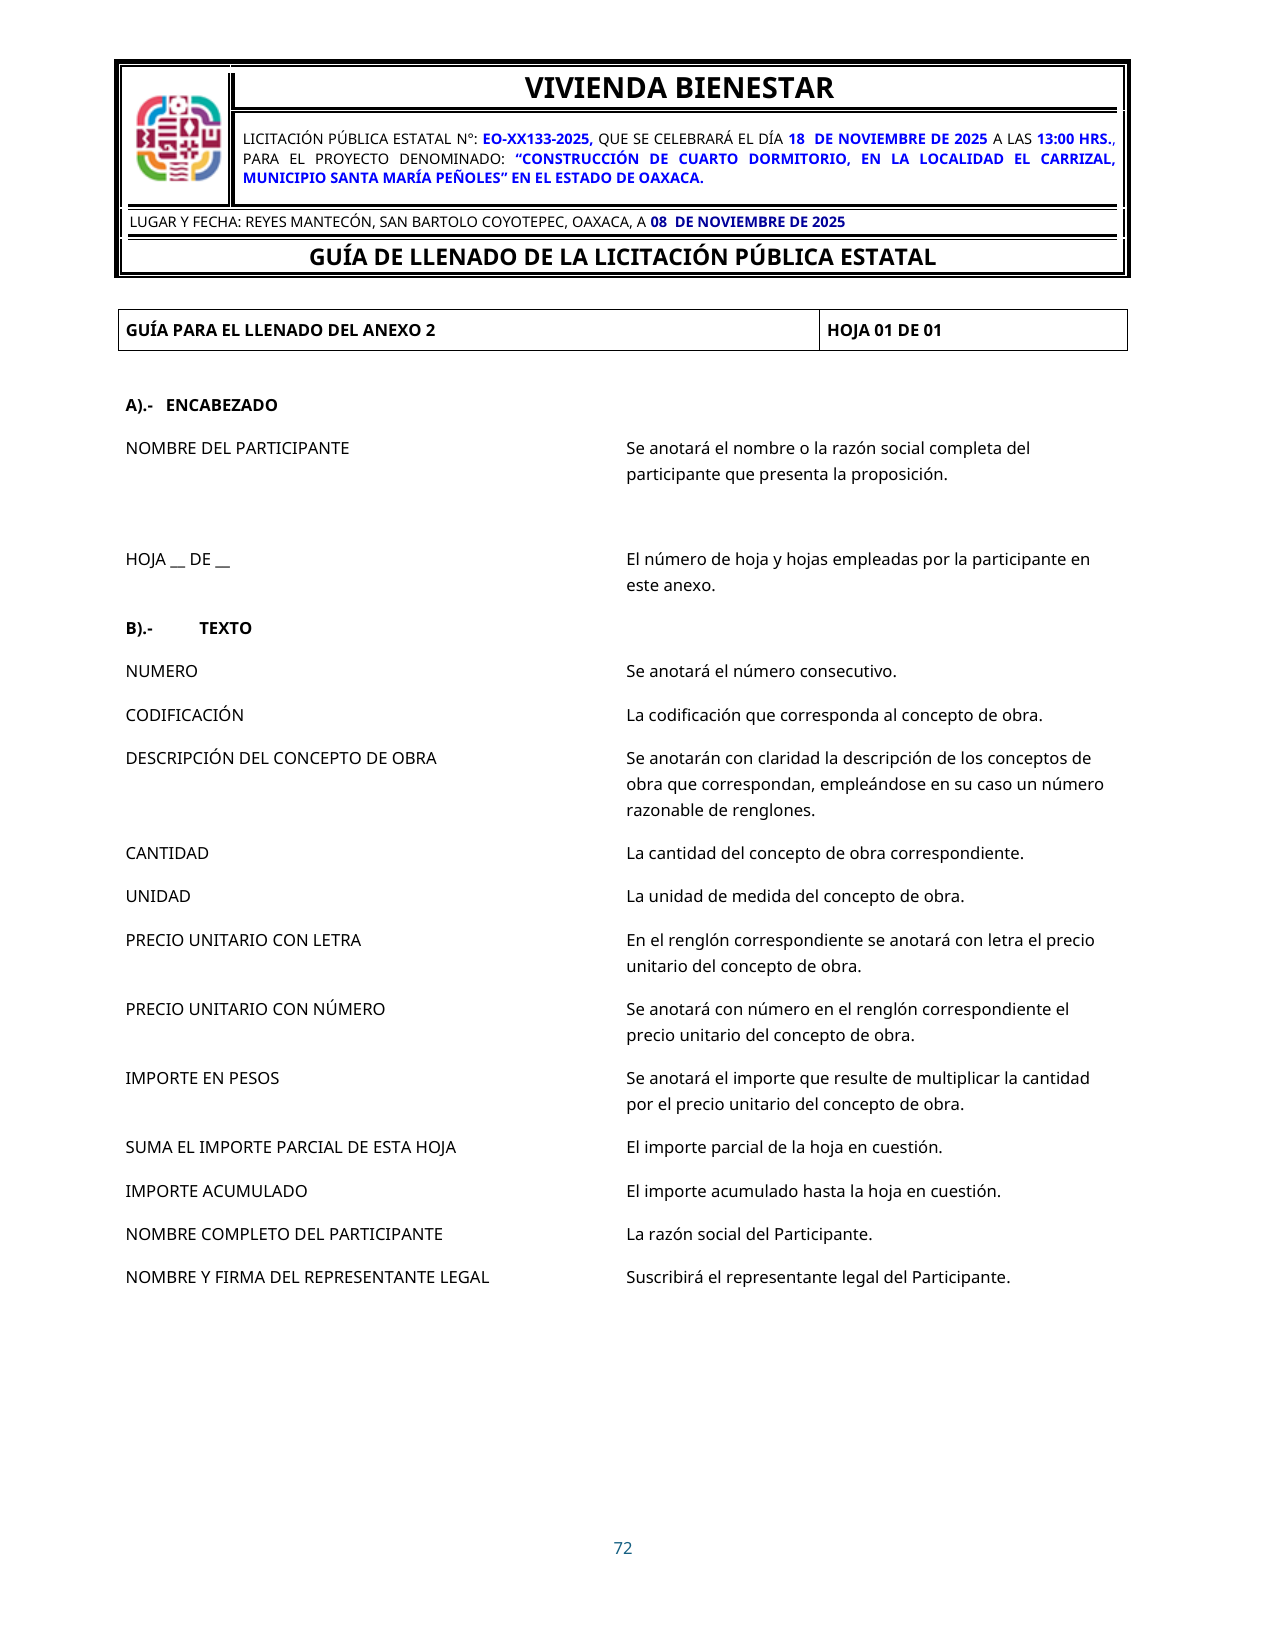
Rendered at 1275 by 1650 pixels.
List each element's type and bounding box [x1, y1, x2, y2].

picture [125, 87, 228, 187]
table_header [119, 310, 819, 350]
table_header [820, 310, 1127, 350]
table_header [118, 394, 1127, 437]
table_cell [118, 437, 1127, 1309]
